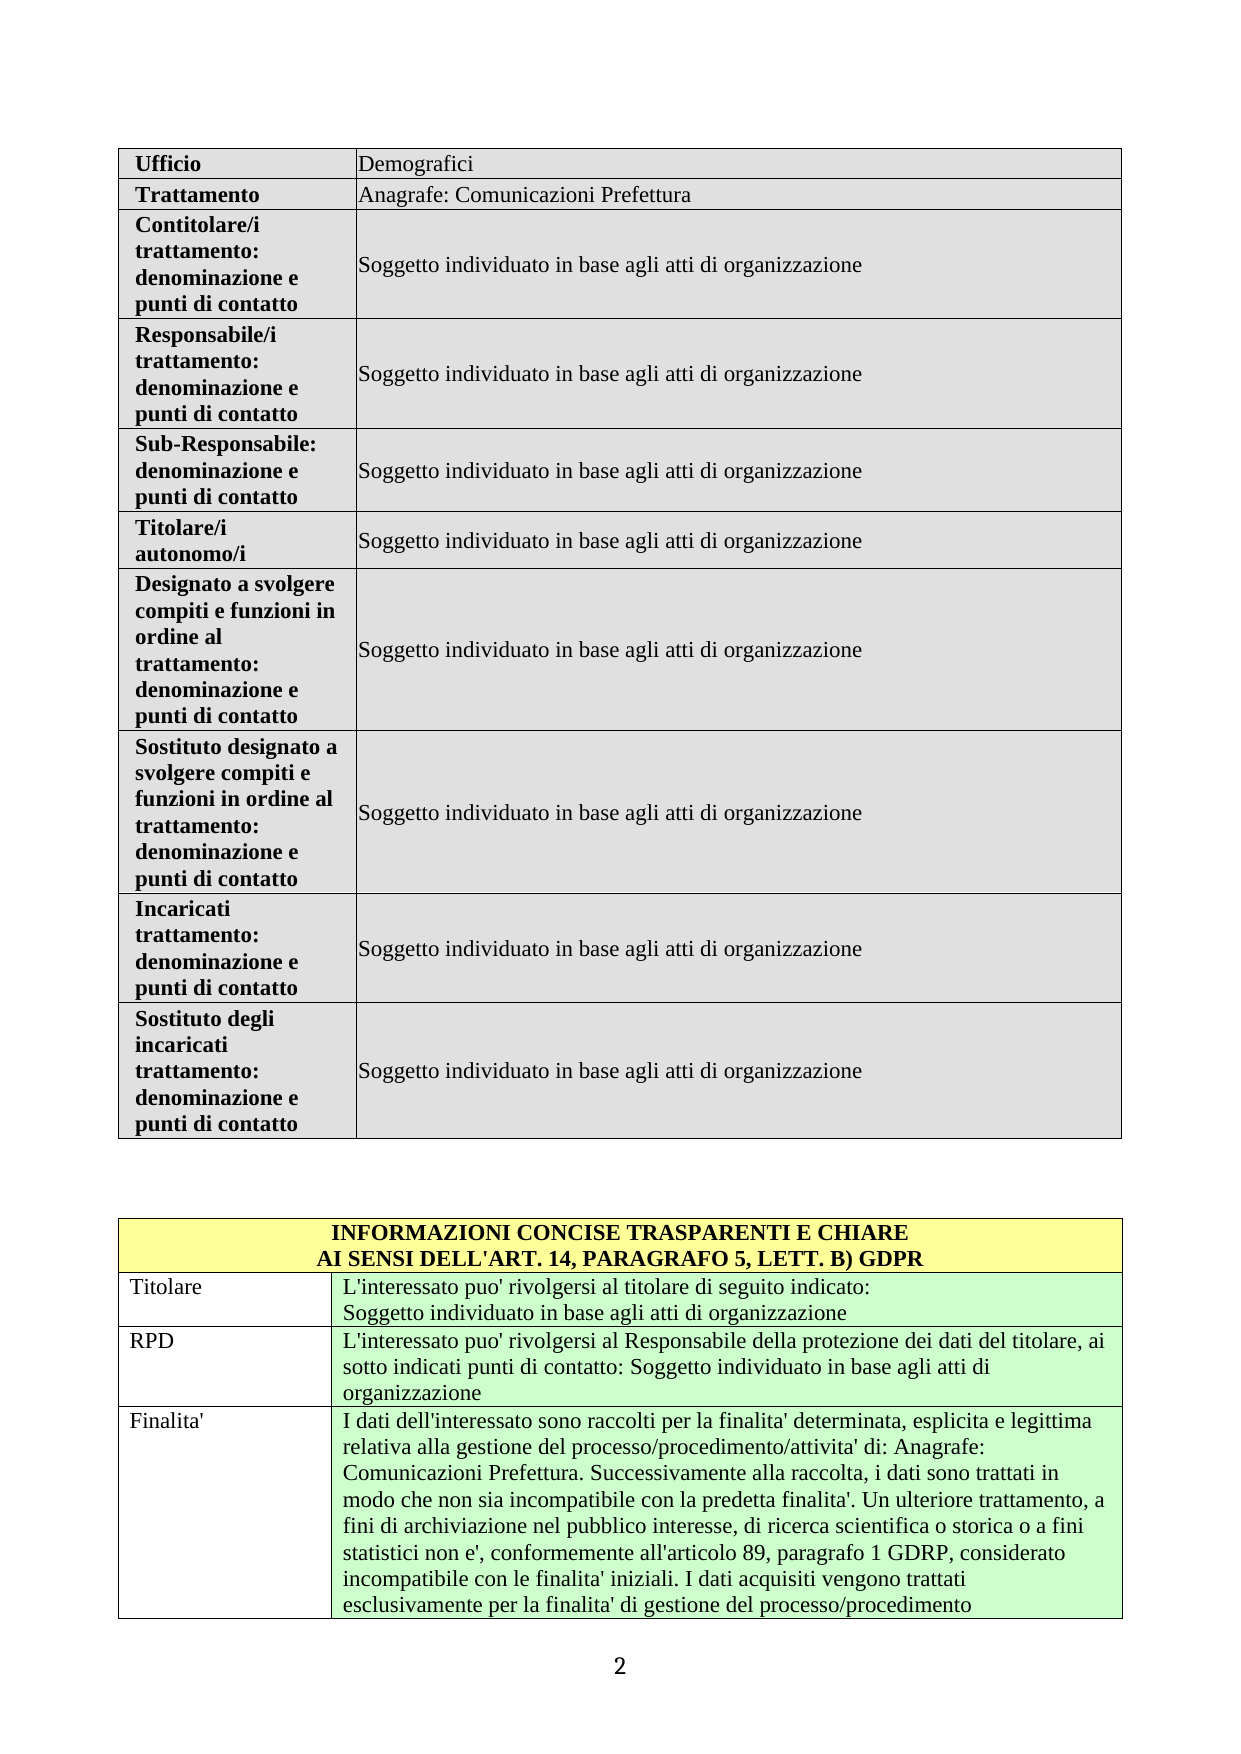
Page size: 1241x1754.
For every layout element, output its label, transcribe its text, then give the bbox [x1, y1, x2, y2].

table_cell L'interessato puo' rivolgersi al Responsabile della protezione dei dati del titolare, ai sotto indicati punti di contatto: Soggetto individuato in base agli atti di organizzazione [332, 1327, 1122, 1406]
table_cell Sostituto designato a svolgere compiti e funzioni in ordine al trattamento: denominazione e punti di contatto [119, 731, 356, 892]
table_cell Finalita' [119, 1407, 331, 1618]
table_cell Soggetto individuato in base agli atti di organizzazione [357, 429, 1121, 511]
table_cell Soggetto individuato in base agli atti di organizzazione [357, 512, 1121, 568]
table_cell Demografici [357, 149, 1121, 178]
table_cell Soggetto individuato in base agli atti di organizzazione [357, 731, 1121, 892]
table_cell Responsabile/i trattamento: denominazione e punti di contatto [119, 319, 356, 428]
table_cell Ufficio [119, 149, 356, 178]
table_header INFORMAZIONI CONCISE TRASPARENTI E CHIARE AI SENSI DELL'ART. 14, PARAGRAFO 5, LETT. B) GDPR [119, 1219, 1122, 1272]
table_cell Sostituto degli incaricati trattamento: denominazione e punti di contatto [119, 1003, 356, 1138]
table_cell Titolare/i autonomo/i [119, 512, 356, 568]
table_cell Soggetto individuato in base agli atti di organizzazione [357, 210, 1121, 318]
table_cell Trattamento [119, 179, 356, 209]
table_cell Soggetto individuato in base agli atti di organizzazione [357, 1003, 1121, 1138]
table_cell RPD [119, 1327, 331, 1406]
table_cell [332, 1407, 1122, 1618]
table_cell Soggetto individuato in base agli atti di organizzazione [357, 319, 1121, 428]
table_cell Contitolare/i trattamento: denominazione e punti di contatto [119, 210, 356, 318]
table_cell Soggetto individuato in base agli atti di organizzazione [357, 569, 1121, 730]
table_cell Designato a svolgere compiti e funzioni in ordine al trattamento: denominazione e punti di contatto [119, 569, 356, 730]
table_cell Anagrafe: Comunicazioni Prefettura [357, 179, 1121, 209]
table_cell L'interessato puo' rivolgersi al titolare di seguito indicato: Soggetto individuato in base agli atti di organizzazione [332, 1273, 1122, 1326]
table_cell Soggetto individuato in base agli atti di organizzazione [357, 894, 1121, 1002]
table_cell Titolare [119, 1273, 331, 1326]
table_cell Sub-Responsabile: denominazione e punti di contatto [119, 429, 356, 511]
table_cell Incaricati trattamento: denominazione e punti di contatto [119, 894, 356, 1002]
